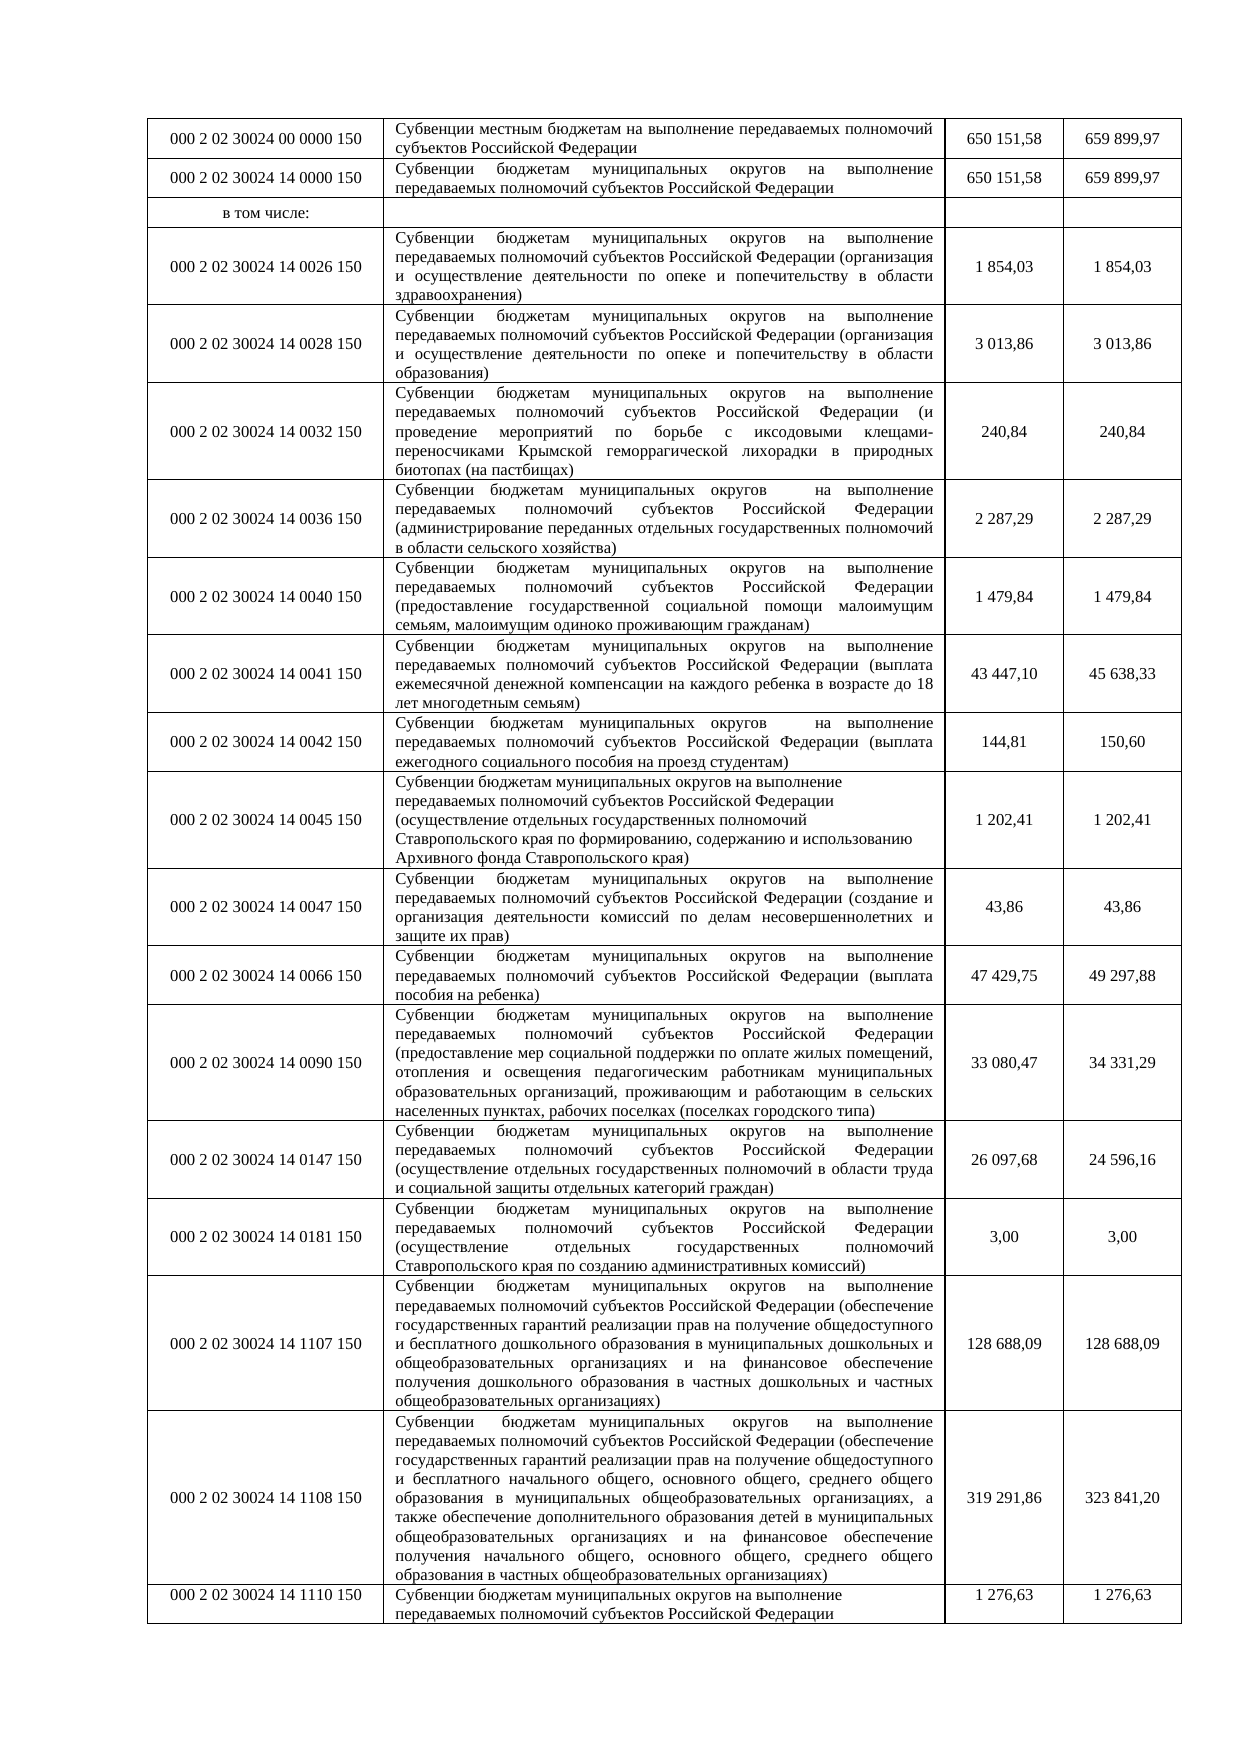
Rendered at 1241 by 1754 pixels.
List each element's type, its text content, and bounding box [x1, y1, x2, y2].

table_cell 1 854,03 [946, 228, 1063, 304]
table_cell в том числе: [148, 198, 383, 227]
table_cell 000 2 02 30024 14 0026 150 [148, 228, 383, 304]
table_cell 34 331,29 [1064, 1005, 1181, 1120]
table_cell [384, 1585, 944, 1623]
table_cell 1 854,03 [1064, 228, 1181, 304]
table_cell 000 2 02 30024 00 0000 150 [148, 119, 383, 157]
table_cell 323 841,20 [1064, 1411, 1181, 1584]
table_cell 000 2 02 30024 14 0036 150 [148, 480, 383, 557]
table_cell 000 2 02 30024 14 0028 150 [148, 305, 383, 382]
table_cell 2 287,29 [946, 480, 1063, 557]
table_cell 000 2 02 30024 14 0090 150 [148, 1005, 383, 1120]
table_cell Субвенции бюджетам муниципальных округов на выполнение передаваемых полномочий субъектов Российской Федерации (администрирование переданных отдельных государственных полномочий в области сельского хозяйства) [384, 480, 944, 557]
table_cell Субвенции бюджетам муниципальных округов на выполнение передаваемых полномочий субъектов Российской Федерации (осуществление отдельных государственных полномочий в области труда и социальной защиты отдельных категорий граждан) [384, 1121, 944, 1197]
table_cell 3,00 [946, 1199, 1063, 1275]
table_cell 26 097,68 [946, 1121, 1063, 1197]
table_cell 000 2 02 30024 14 0045 150 [148, 772, 383, 867]
table_cell 000 2 02 30024 14 0041 150 [148, 635, 383, 712]
table_cell [946, 198, 1063, 227]
table_cell 128 688,09 [1064, 1276, 1181, 1410]
table_cell 33 080,47 [946, 1005, 1063, 1120]
table_cell 43 447,10 [946, 635, 1063, 712]
table_cell 49 297,88 [1064, 946, 1181, 1004]
table_cell 000 2 02 30024 14 0147 150 [148, 1121, 383, 1197]
table_cell Субвенции бюджетам муниципальных округов на выполнение передаваемых полномочий субъектов Российской Федерации (предоставление мер социальной поддержки по оплате жилых помещений, отопления и освещения педагогическим работникам муниципальных образовательных организаций, проживающим и работающим в сельских населенных пунктах, рабочих поселках (поселках городского типа) [384, 1005, 944, 1120]
table_cell Субвенции бюджетам муниципальных округов на выполнение передаваемых полномочий субъектов Российской Федерации [384, 159, 944, 197]
table_cell 000 2 02 30024 14 0066 150 [148, 946, 383, 1004]
table_cell 000 2 02 30024 14 0000 150 [148, 159, 383, 197]
table_cell 240,84 [1064, 383, 1181, 479]
table_cell 000 2 02 30024 14 0042 150 [148, 713, 383, 771]
table_cell 1 202,41 [946, 772, 1063, 867]
table_cell Субвенции бюджетам муниципальных округов на выполнение передаваемых полномочий субъектов Российской Федерации (обеспечение государственных гарантий реализации прав на получение общедоступного и бесплатного дошкольного образования в муниципальных дошкольных и общеобразовательных организациях и на финансовое обеспечение получения дошкольного образования в частных дошкольных и частных общеобразовательных организациях) [384, 1276, 944, 1410]
table_cell 000 2 02 30024 14 0032 150 [148, 383, 383, 479]
table_cell 240,84 [946, 383, 1063, 479]
table_cell Субвенции бюджетам муниципальных округов на выполнение передаваемых полномочий субъектов Российской Федерации (предоставление государственной социальной помощи малоимущим семьям, малоимущим одиноко проживающим гражданам) [384, 558, 944, 634]
table_cell 43,86 [946, 869, 1063, 945]
table_cell 000 2 02 30024 14 0040 150 [148, 558, 383, 634]
table_cell Субвенции бюджетам муниципальных округов на выполнение передаваемых полномочий субъектов Российской Федерации (выплата ежегодного социального пособия на проезд студентам) [384, 713, 944, 771]
table_cell Субвенции бюджетам муниципальных округов на выполнение передаваемых полномочий субъектов Российской Федерации (организация и осуществление деятельности по опеке и попечительству в области здравоохранения) [384, 228, 944, 304]
table_cell 000 2 02 30024 14 1107 150 [148, 1276, 383, 1410]
table_cell 1 479,84 [1064, 558, 1181, 634]
table_cell Субвенции бюджетам муниципальных округов на выполнение передаваемых полномочий субъектов Российской Федерации (обеспечение государственных гарантий реализации прав на получение общедоступного и бесплатного начального общего, основного общего, среднего общего образования в муниципальных общеобразовательных организациях, а также обеспечение дополнительного образования детей в муниципальных общеобразовательных организациях и на финансовое обеспечение получения начального общего, основного общего, среднего общего образования в частных общеобразовательных организациях) [384, 1411, 944, 1584]
table_cell 47 429,75 [946, 946, 1063, 1004]
table_cell 319 291,86 [946, 1411, 1063, 1584]
table_cell 150,60 [1064, 713, 1181, 771]
table_cell 000 2 02 30024 14 1108 150 [148, 1411, 383, 1584]
table_cell 000 2 02 30024 14 0047 150 [148, 869, 383, 945]
table_cell 128 688,09 [946, 1276, 1063, 1410]
table_cell Субвенции бюджетам муниципальных округов на выполнение передаваемых полномочий субъектов Российской Федерации (выплата ежемесячной денежной компенсации на каждого ребенка в возрасте до 18 лет многодетным семьям) [384, 635, 944, 712]
table_cell 3 013,86 [946, 305, 1063, 382]
table_cell [384, 198, 944, 227]
table_cell 1 276,63 [1064, 1585, 1181, 1623]
table_cell 659 899,97 [1064, 119, 1181, 157]
table_cell 1 276,63 [946, 1585, 1063, 1623]
table_cell 000 2 02 30024 14 0181 150 [148, 1199, 383, 1275]
table_cell 650 151,58 [946, 159, 1063, 197]
table_cell 1 479,84 [946, 558, 1063, 634]
table_cell Субвенции бюджетам муниципальных округов на выполнение передаваемых полномочий субъектов Российской Федерации (осуществление отдельных государственных полномочий Ставропольского края по формированию, содержанию и использованию Архивного фонда Ставропольского края) [384, 772, 944, 867]
table_cell 24 596,16 [1064, 1121, 1181, 1197]
table_cell 144,81 [946, 713, 1063, 771]
table_cell 659 899,97 [1064, 159, 1181, 197]
table_cell Субвенции бюджетам муниципальных округов на выполнение передаваемых полномочий субъектов Российской Федерации (осуществление отдельных государственных полномочий Ставропольского края по созданию административных комиссий) [384, 1199, 944, 1275]
table_cell 45 638,33 [1064, 635, 1181, 712]
table_cell Субвенции бюджетам муниципальных округов на выполнение передаваемых полномочий субъектов Российской Федерации (создание и организация деятельности комиссий по делам несовершеннолетних и защите их прав) [384, 869, 944, 945]
table_cell [1064, 198, 1181, 227]
table_cell Субвенции бюджетам муниципальных округов на выполнение передаваемых полномочий субъектов Российской Федерации (и проведение мероприятий по борьбе с иксодовыми клещами-переносчиками Крымской геморрагической лихорадки в природных биотопах (на пастбищах) [384, 383, 944, 479]
table_cell 43,86 [1064, 869, 1181, 945]
table_cell 650 151,58 [946, 119, 1063, 157]
table_cell Субвенции бюджетам муниципальных округов на выполнение передаваемых полномочий субъектов Российской Федерации (выплата пособия на ребенка) [384, 946, 944, 1004]
table_cell Субвенции бюджетам муниципальных округов на выполнение передаваемых полномочий субъектов Российской Федерации (организация и осуществление деятельности по опеке и попечительству в области образования) [384, 305, 944, 382]
table_cell 3 013,86 [1064, 305, 1181, 382]
table_cell Субвенции местным бюджетам на выполнение передаваемых полномочий субъектов Российской Федерации [384, 119, 944, 157]
table_cell 3,00 [1064, 1199, 1181, 1275]
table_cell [148, 1585, 383, 1623]
table_cell 2 287,29 [1064, 480, 1181, 557]
table_cell 1 202,41 [1064, 772, 1181, 867]
